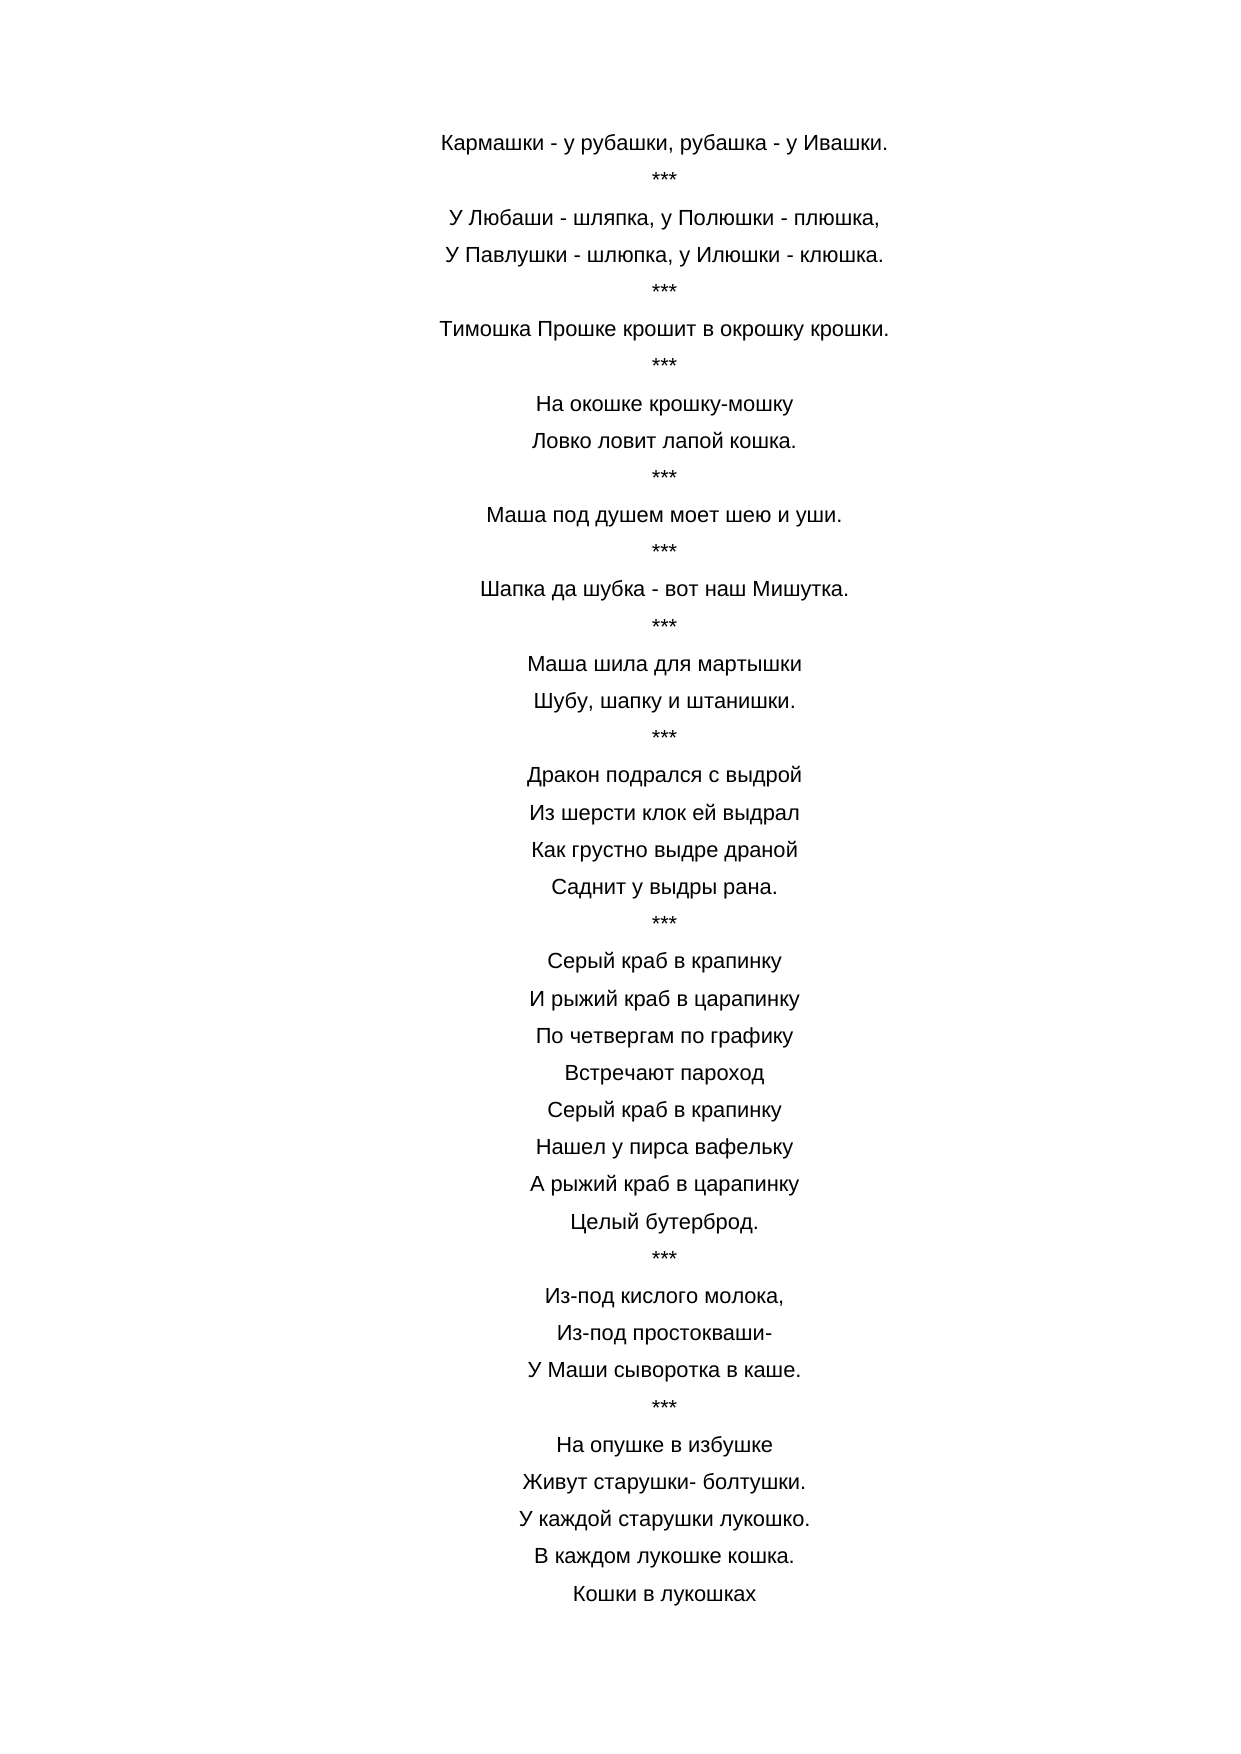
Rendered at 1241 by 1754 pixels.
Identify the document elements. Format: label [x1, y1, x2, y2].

text [177, 118, 1152, 1606]
